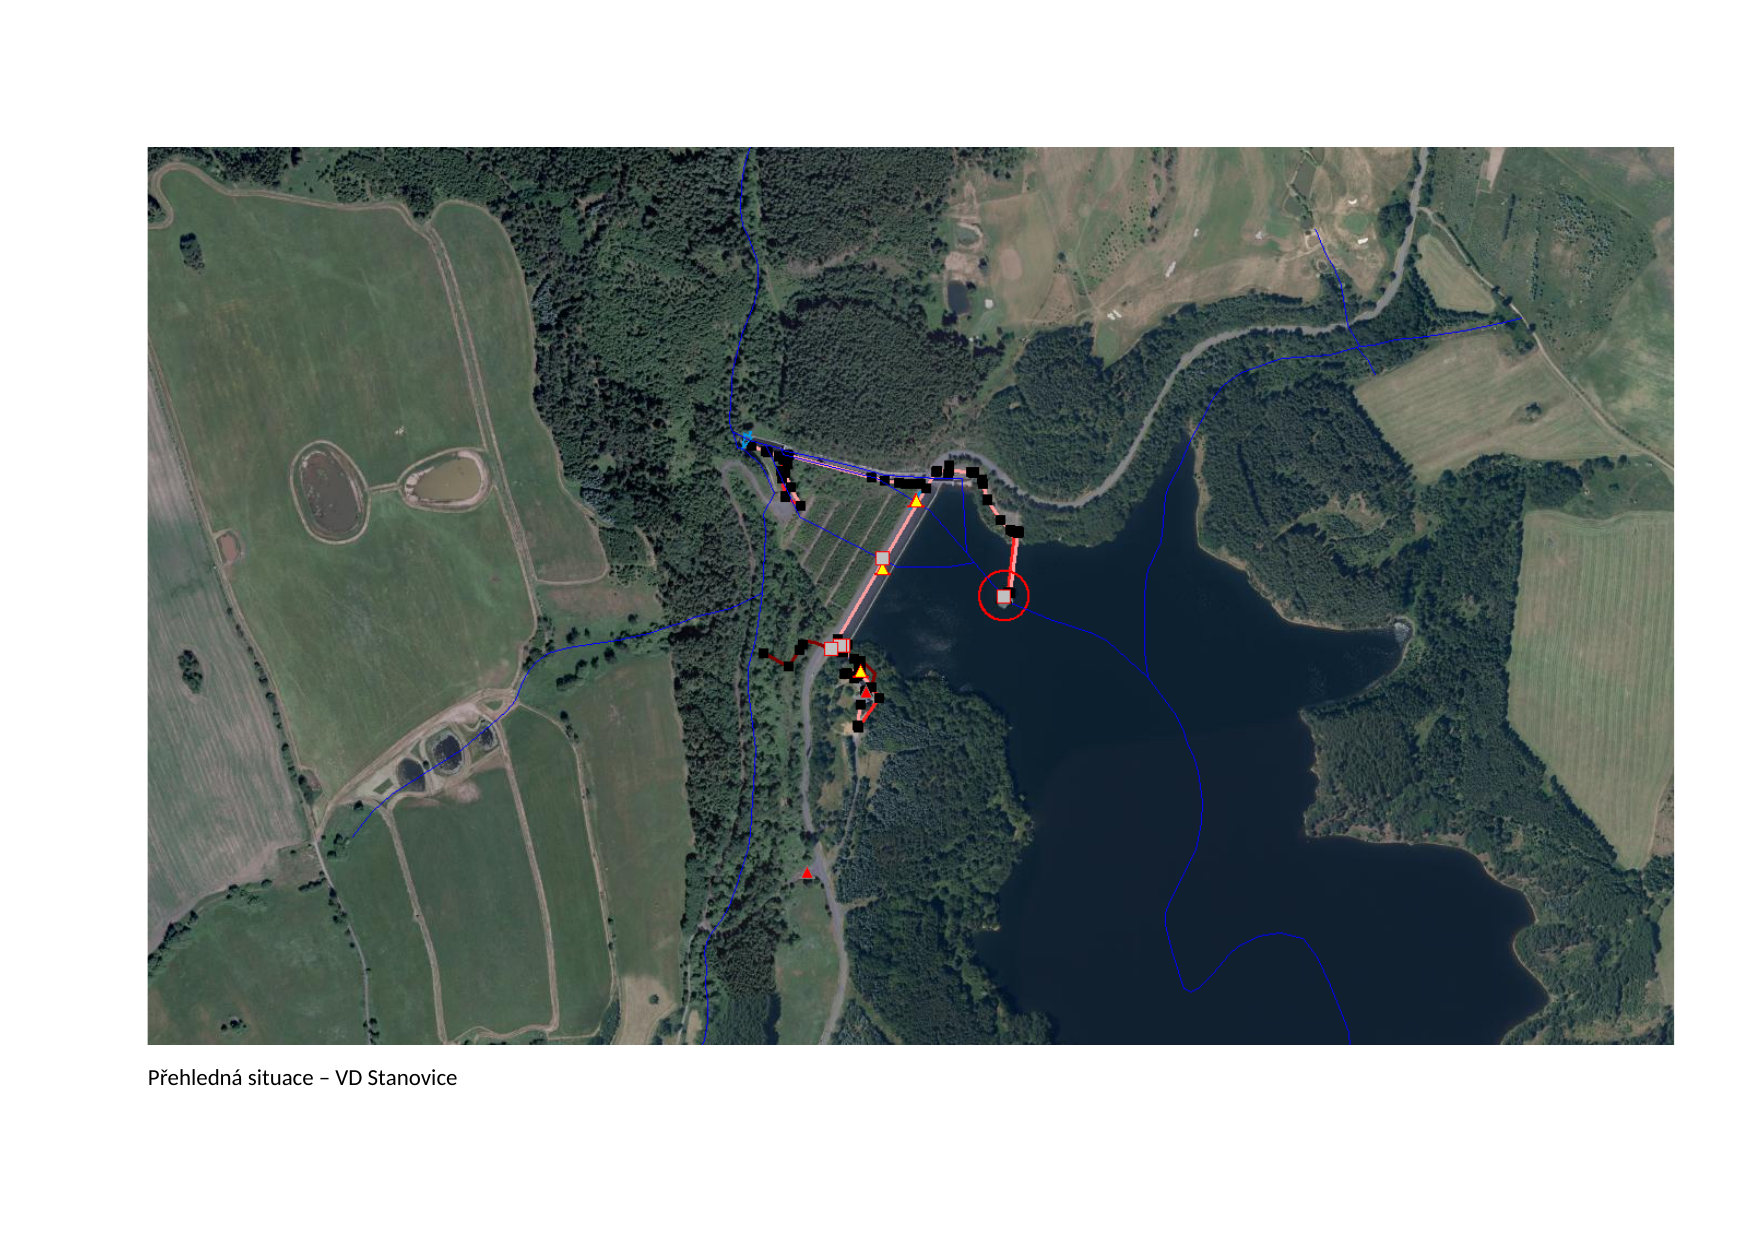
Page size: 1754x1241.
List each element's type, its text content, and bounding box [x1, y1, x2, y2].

text Přehledná situace – VD Stanovice [148, 1063, 1606, 1091]
picture [147, 147, 1675, 1045]
